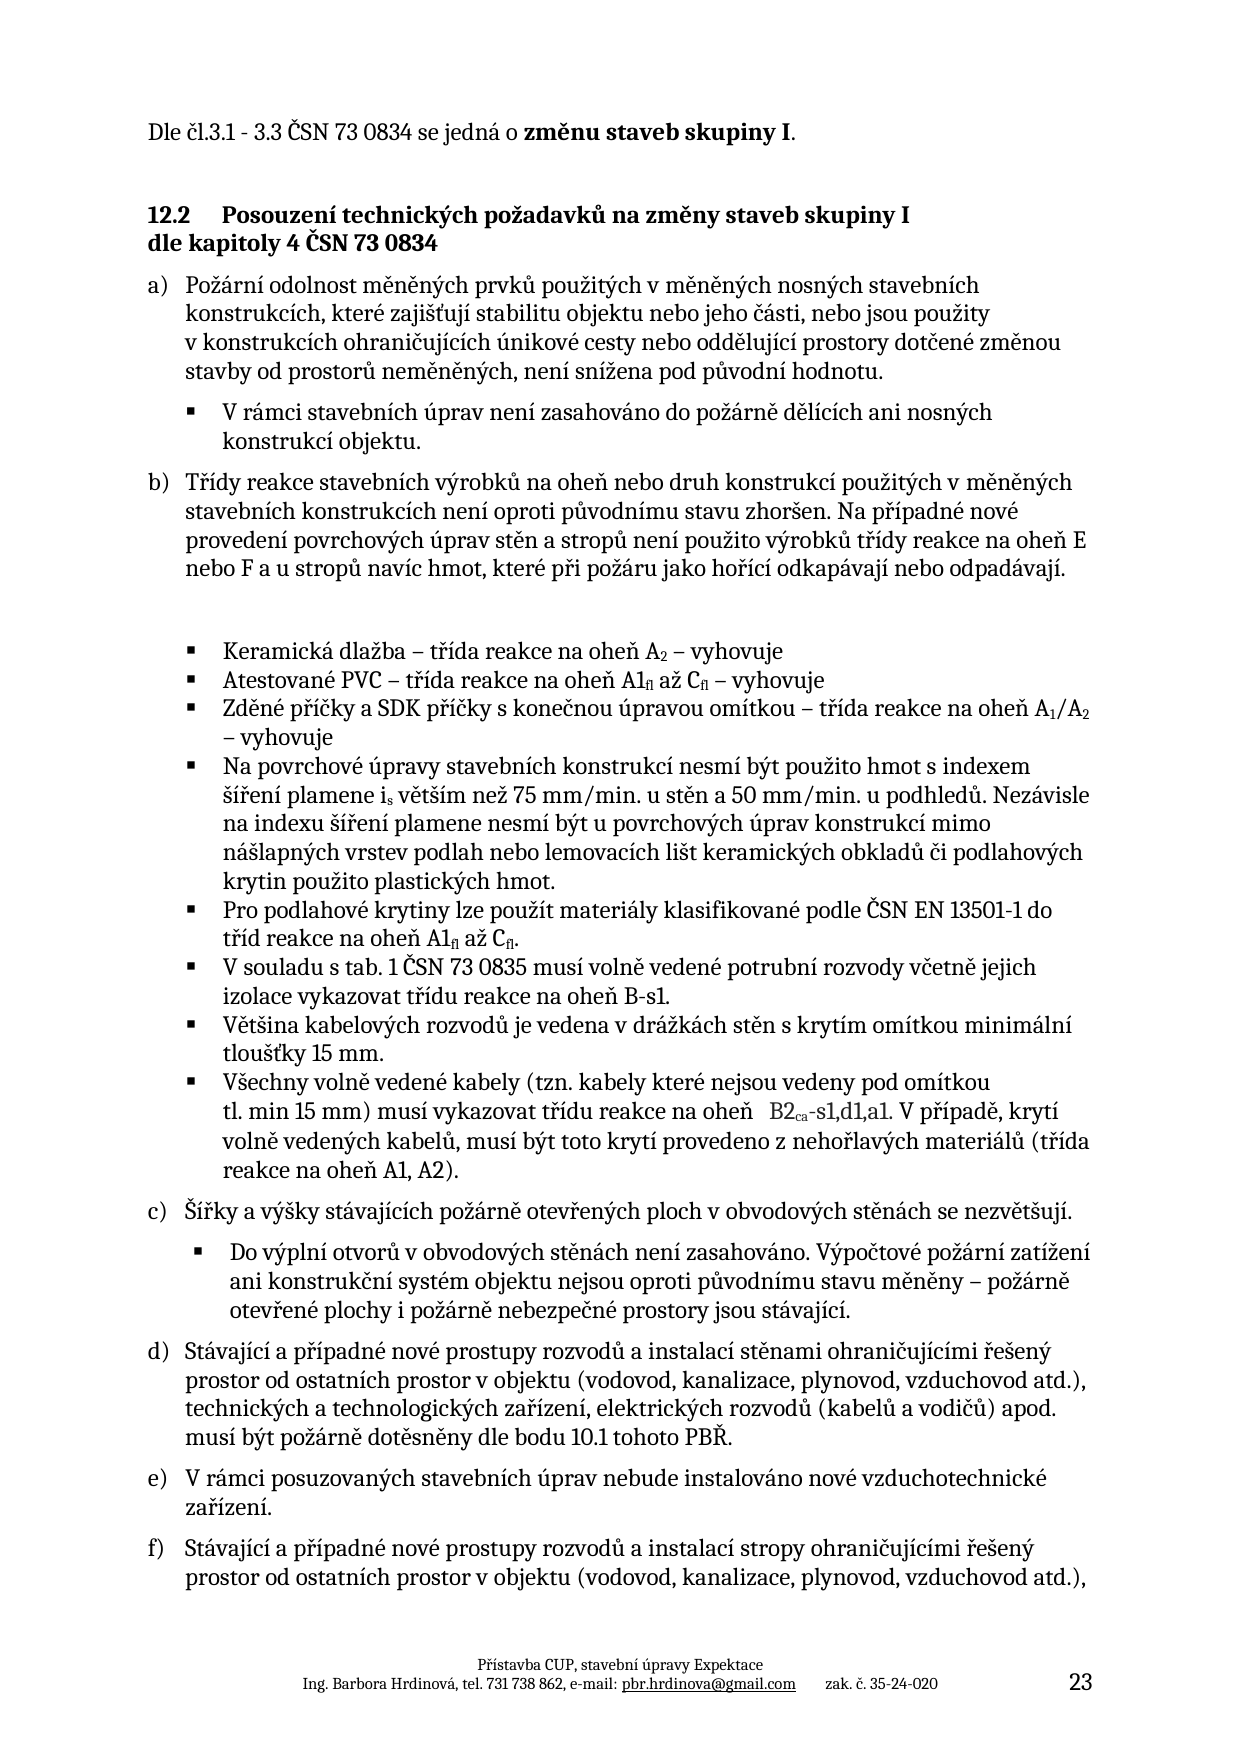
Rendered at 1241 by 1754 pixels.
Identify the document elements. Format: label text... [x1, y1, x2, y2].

subtitle 12.2 Posouzení technických požadavků na změny staveb skupiny I dle kapitoly 4 ČSN 73 0834 [148, 201, 1092, 258]
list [148, 1534, 1092, 1592]
list Šířky a výšky stávajících požárně otevřených ploch v obvodových stěnách se nezvětšují. [148, 1197, 1092, 1226]
list Pro podlahové krytiny lze použít materiály klasifikované podle ČSN EN 13501-1 do tříd reakce na oheň A1fl až Cfl. [185, 896, 1092, 953]
list Požární odolnost měněných prvků použitých v měněných nosných stavebních konstrukcích, které zajišťují stabilitu objektu nebo jeho části, nebo jsou použity v konstrukcích ohraničujících únikové cesty nebo oddělující prostory dotčené změnou stavby od prostorů neměněných, není snížena pod původní hodnotu. [148, 271, 1092, 386]
list Atestované PVC – třída reakce na oheň A1fl až Cfl – vyhovuje [185, 666, 1092, 694]
list Všechny volně vedené kabely (tzn. kabely které nejsou vedeny pod omítkou tl. min 15 mm) musí vykazovat třídu reakce na oheň B2ca-s1,d1,a1. V případě, krytí volně vedených kabelů, musí být toto krytí provedeno z nehořlavých materiálů (třída reakce na oheň A1, A2). [185, 1068, 1092, 1184]
list Třídy reakce stavebních výrobků na oheň nebo druh konstrukcí použitých v měněných stavebních konstrukcích není oproti původnímu stavu zhoršen. Na případné nové provedení povrchových úprav stěn a stropů není použito výrobků třídy reakce na oheň E nebo F a u stropů navíc hmot, které při požáru jako hořící odkapávají nebo odpadávají. [148, 468, 1092, 583]
list Většina kabelových rozvodů je vedena v drážkách stěn s krytím omítkou minimální tloušťky 15 mm. [185, 1011, 1092, 1068]
list V rámci posuzovaných stavebních úprav nebude instalováno nové vzduchotechnické zařízení. [148, 1464, 1092, 1522]
list Do výplní otvorů v obvodových stěnách není zasahováno. Výpočtové požární zatížení ani konstrukční systém objektu nejsou oproti původnímu stavu měněny – požárně otevřené plochy i požárně nebezpečné prostory jsou stávající. [192, 1238, 1092, 1324]
list Zděné příčky a SDK příčky s konečnou úpravou omítkou – třída reakce na oheň A1/A2 – vyhovuje [185, 694, 1092, 752]
list Stávající a případné nové prostupy rozvodů a instalací stěnami ohraničujícími řešený prostor od ostatních prostor v objektu (vodovod, kanalizace, plynovod, vzduchovod atd.), technických a technologických zařízení, elektrických rozvodů (kabelů a vodičů) apod. musí být požárně dotěsněny dle bodu 10.1 tohoto PBŘ. [148, 1337, 1092, 1452]
list Na povrchové úpravy stavebních konstrukcí nesmí být použito hmot s indexem šíření plamene is větším než 75 mm/min. u stěn a 50 mm/min. u podhledů. Nezávisle na indexu šíření plamene nesmí být u povrchových úprav konstrukcí mimo nášlapných vrstev podlah nebo lemovacích lišt keramických obkladů či podlahových krytin použito plastických hmot. [185, 752, 1092, 896]
list V souladu s tab. 1 ČSN 73 0835 musí volně vedené potrubní rozvody včetně jejich izolace vykazovat třídu reakce na oheň B-s1. [185, 953, 1092, 1011]
list V rámci stavebních úprav není zasahováno do požárně dělících ani nosných konstrukcí objektu. [185, 398, 1092, 456]
text Dle čl.3.1 - 3.3 ČSN 73 0834 se jedná o změnu staveb skupiny I. [148, 118, 1092, 147]
list Keramická dlažba – třída reakce na oheň A2 – vyhovuje [185, 637, 1092, 666]
